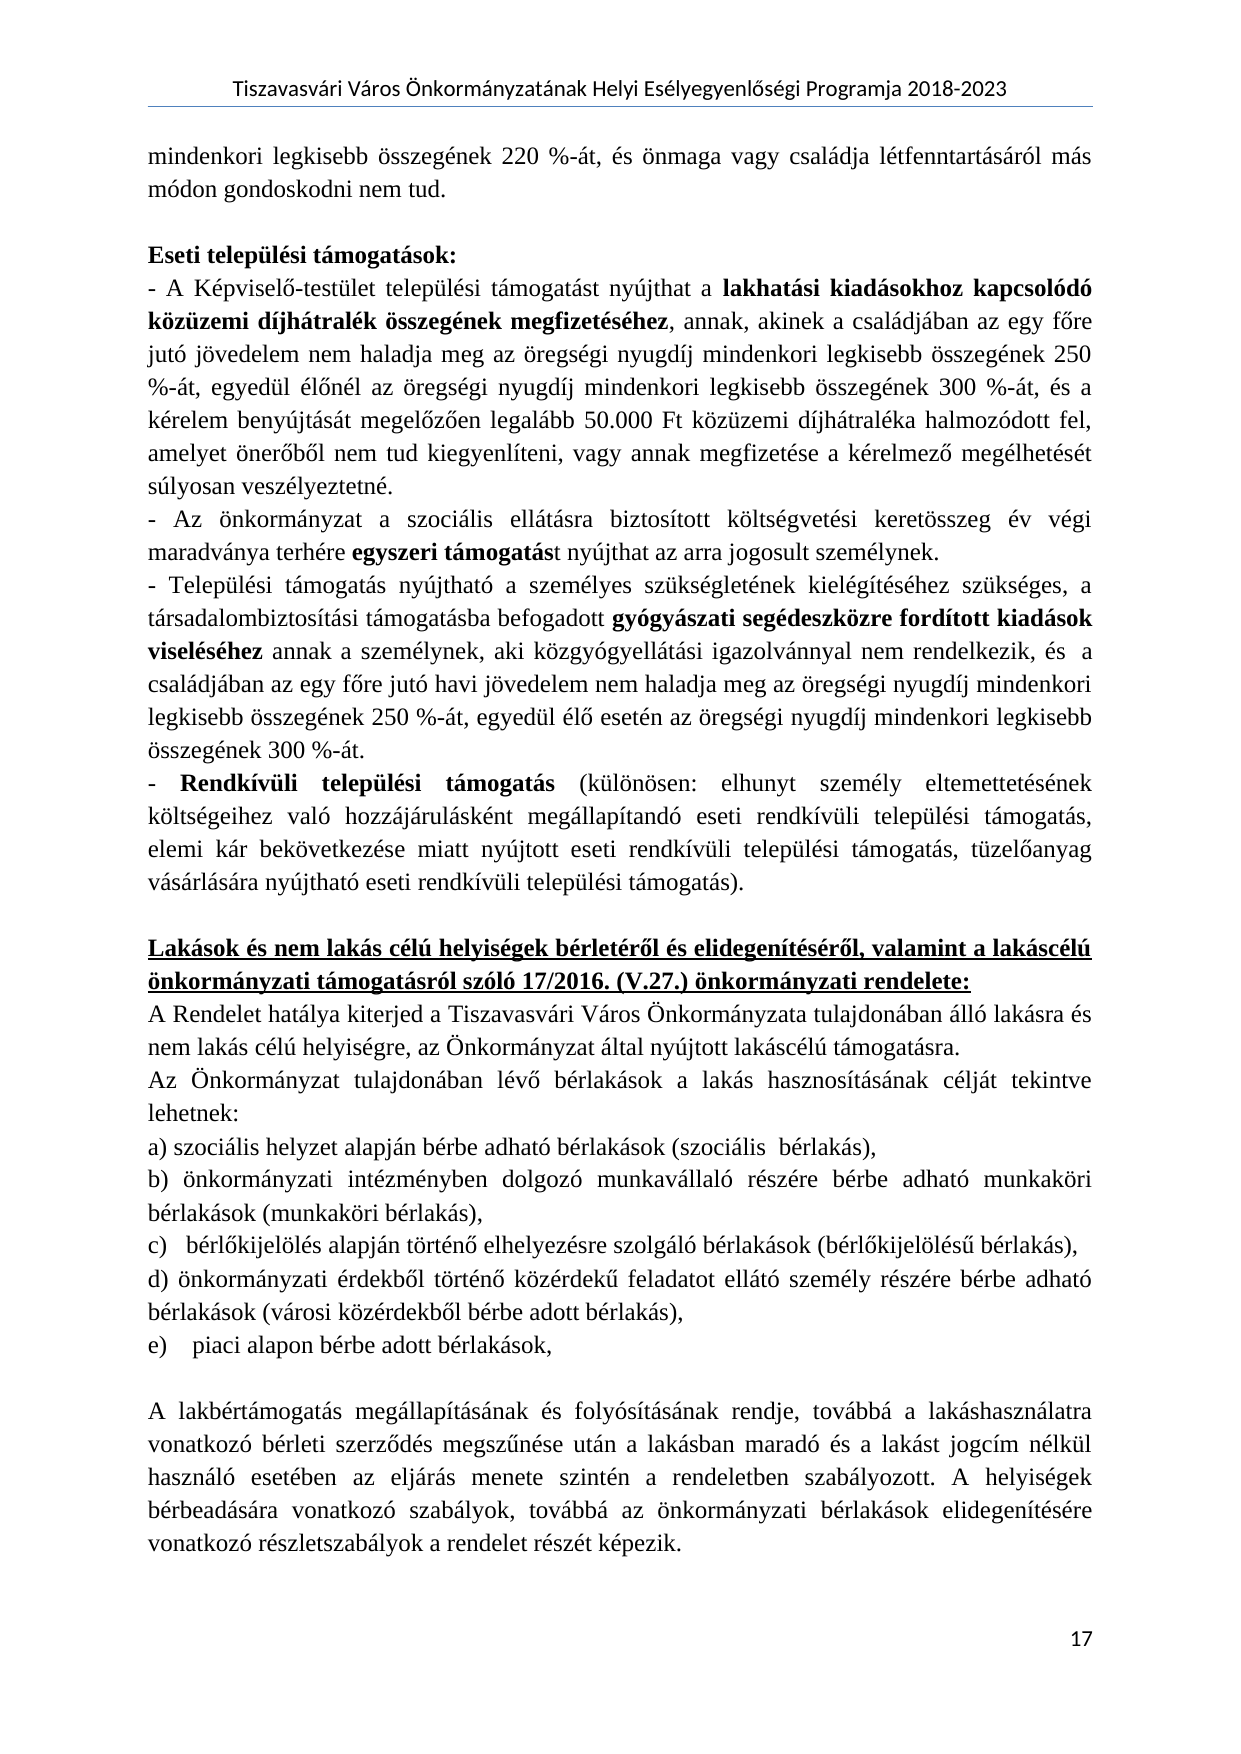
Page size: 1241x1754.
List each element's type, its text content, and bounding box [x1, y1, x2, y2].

text e) piaci alapon bérbe adott bérlakások, [148, 1330, 1093, 1358]
text - A Képviselő-testület települési támogatást nyújthat a lakhatási kiadásokhoz kapcsolódó közüzemi díjhátralék összegének megfizetéséhez, annak, akinek a családjában az egy főre jutó jövedelem nem haladja meg az öregségi nyugdíj mindenkori legkisebb összegének 250 %-át, egyedül élőnél az öregségi nyugdíj mindenkori legkisebb összegének 300 %-át, és a kérelem benyújtását megelőzően legalább 50.000 Ft közüzemi díjhátraléka halmozódott fel, amelyet önerőből nem tud kiegyenlíteni, vagy annak megfizetése a kérelmező megélhetését súlyosan veszélyeztetné. [148, 273, 1093, 500]
text - Az önkormányzat a szociális ellátásra biztosított költségvetési keretösszeg év végi maradványa terhére egyszeri támogatást nyújthat az arra jogosult személynek. [148, 504, 1093, 566]
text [148, 141, 1093, 203]
text A lakbértámogatás megállapításának és folyósításának rendje, továbbá a lakáshasználatra vonatkozó bérleti szerződés megszűnése után a lakásban maradó és a lakást jogcím nélkül használó esetében az eljárás menete szintén a rendeletben szabályozott. A helyiségek bérbeadására vonatkozó szabályok, továbbá az önkormányzati bérlakások elidegenítésére vonatkozó részletszabályok a rendelet részét képezik. [148, 1396, 1093, 1557]
text A Rendelet hatálya kiterjed a Tiszavasvári Város Önkormányzata tulajdonában álló lakásra és nem lakás célú helyiségre, az Önkormányzat által nyújtott lakáscélú támogatásra. [148, 999, 1093, 1061]
text d) önkormányzati érdekből történő közérdekű feladatot ellátó személy részére bérbe adható bérlakások (városi közérdekből bérbe adott bérlakás), [148, 1264, 1093, 1325]
text Eseti települési támogatások: [148, 240, 1093, 269]
text b) önkormányzati intézményben dolgozó munkavállaló részére bérbe adható munkaköri bérlakások (munkaköri bérlakás), [148, 1164, 1093, 1226]
text - Települési támogatás nyújtható a személyes szükségletének kielégítéséhez szükséges, a társadalombiztosítási támogatásba befogadott gyógyászati segédeszközre fordított kiadások viseléséhez annak a személynek, aki közgyógyellátási igazolvánnyal nem rendelkezik, és a családjában az egy főre jutó havi jövedelem nem haladja meg az öregségi nyugdíj mindenkori legkisebb összegének 250 %-át, egyedül élő esetén az öregségi nyugdíj mindenkori legkisebb összegének 300 %-át. [148, 570, 1093, 764]
text Lakások és nem lakás célú helyiségek bérletéről és elidegenítéséről, valamint a lakáscélú önkormányzati támogatásról szóló 17/2016. (V.27.) önkormányzati rendelete: [148, 933, 1093, 995]
text c) bérlőkijelölés alapján történő elhelyezésre szolgáló bérlakások (bérlőkijelölésű bérlakás), [148, 1231, 1093, 1259]
text Az Önkormányzat tulajdonában lévő bérlakások a lakás hasznosításának célját tekintve lehetnek: a) szociális helyzet alapján bérbe adható bérlakások (szociális bérlakás), [148, 1066, 1093, 1160]
text - Rendkívüli települési támogatás (különösen: elhunyt személy eltemettetésének költségeihez való hozzájárulásként megállapítandó eseti rendkívüli települési támogatás, elemi kár bekövetkezése miatt nyújtott eseti rendkívüli települési támogatás, tüzelőanyag vásárlására nyújtható eseti rendkívüli települési támogatás). [148, 768, 1093, 896]
